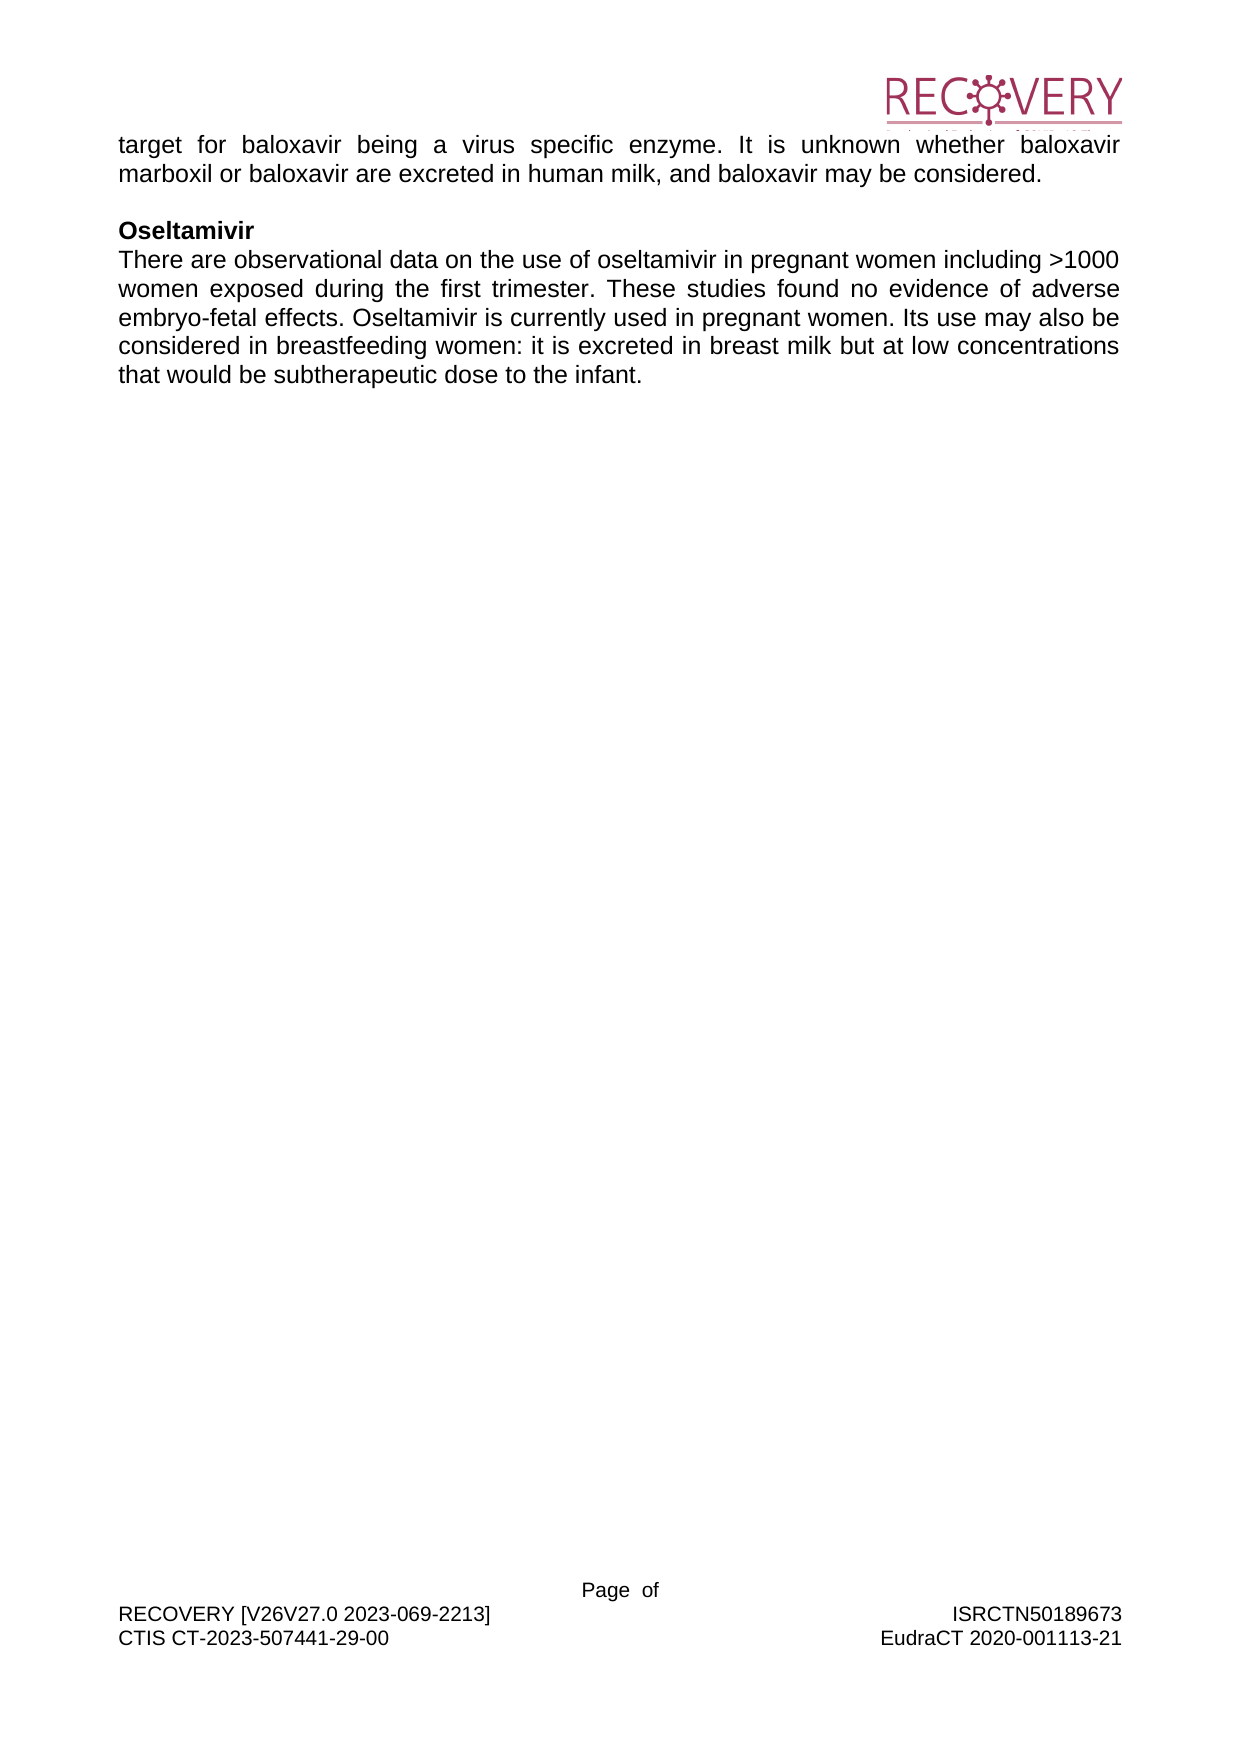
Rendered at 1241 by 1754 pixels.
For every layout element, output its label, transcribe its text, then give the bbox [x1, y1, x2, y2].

text There are observational data on the use of oseltamivir in pregnant women including >1000 women exposed during the first trimester. These studies found no evidence of adverse embryo-fetal effects. Oseltamivir is currently used in pregnant women. Its use may also be considered in breastfeeding women: it is excreted in breast milk but at low concentrations that would be subtherapeutic dose to the infant. [118, 245, 1122, 389]
text Oseltamivir [118, 216, 1122, 245]
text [118, 130, 1122, 187]
picture [886, 75, 1123, 131]
